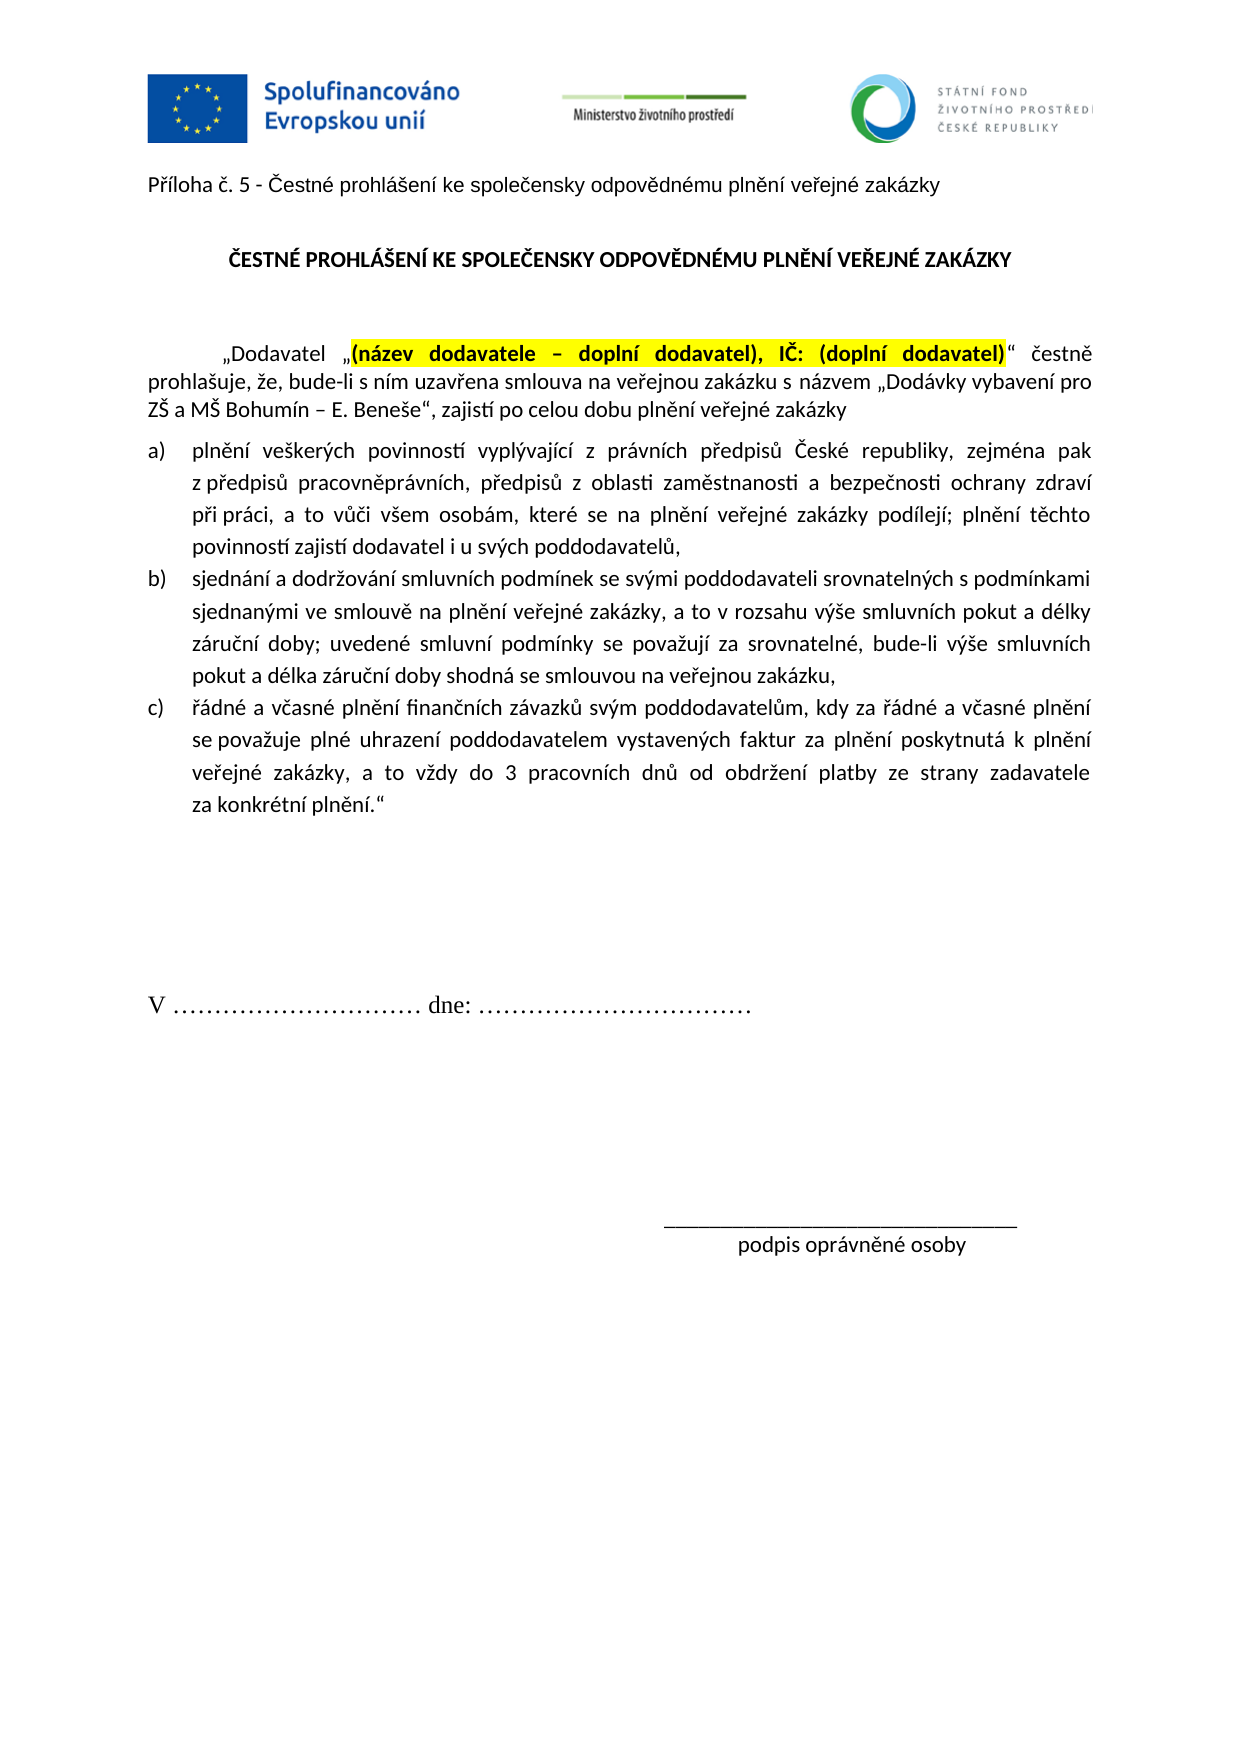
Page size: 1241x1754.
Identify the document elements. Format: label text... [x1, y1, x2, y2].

text „Dodavatel „(název dodavatele – doplní dodavatel), IČ: (doplní dodavatel)“ čestně prohlašuje, že, bude-li s ním uzavřena smlouva na veřejnou zakázku s názvem „Dodávky vybavení pro ZŠ a MŠ Bohumín – E. Beneše“, zajistí po celou dobu plnění veřejné zakázky [148, 339, 1093, 423]
text ČESTNÉ PROHLÁŠENÍ KE SPOLEČENSKY ODPOVĚDNÉMU PLNĚNÍ VEŘEJNÉ ZAKÁZKY [148, 246, 1093, 273]
text _______________________________ [148, 1203, 1093, 1231]
text řádné a včasné plnění finančních závazků svým poddodavatelům, kdy za řádné a včasné plnění se považuje plné uhrazení poddodavatelem vystavených faktur za plnění poskytnutá k plnění veřejné zakázky, a to vždy do 3 pracovních dnů od obdržení platby ze strany zadavatele za konkrétní plnění.“ [148, 693, 1093, 818]
text plnění veškerých povinností vyplývající z právních předpisů České republiky, zejména pak z předpisů pracovněprávních, předpisů z oblasti zaměstnanosti a bezpečnosti ochrany zdraví při práci, a to vůči všem osobám, které se na plnění veřejné zakázky podílejí; plnění těchto povinností zajistí dodavatel i u svých poddodavatelů, [148, 436, 1093, 560]
text podpis oprávněné osoby [148, 1231, 1093, 1259]
text sjednání a dodržování smluvních podmínek se svými poddodavateli srovnatelných s podmínkami sjednanými ve smlouvě na plnění veřejné zakázky, a to v rozsahu výše smluvních pokut a délky záruční doby; uvedené smluvní podmínky se považují za srovnatelné, bude-li výše smluvních pokut a délka záruční doby shodná se smlouvou na veřejnou zakázku, [148, 564, 1093, 689]
text V ………………………… dne: …………………………… [148, 990, 1093, 1018]
